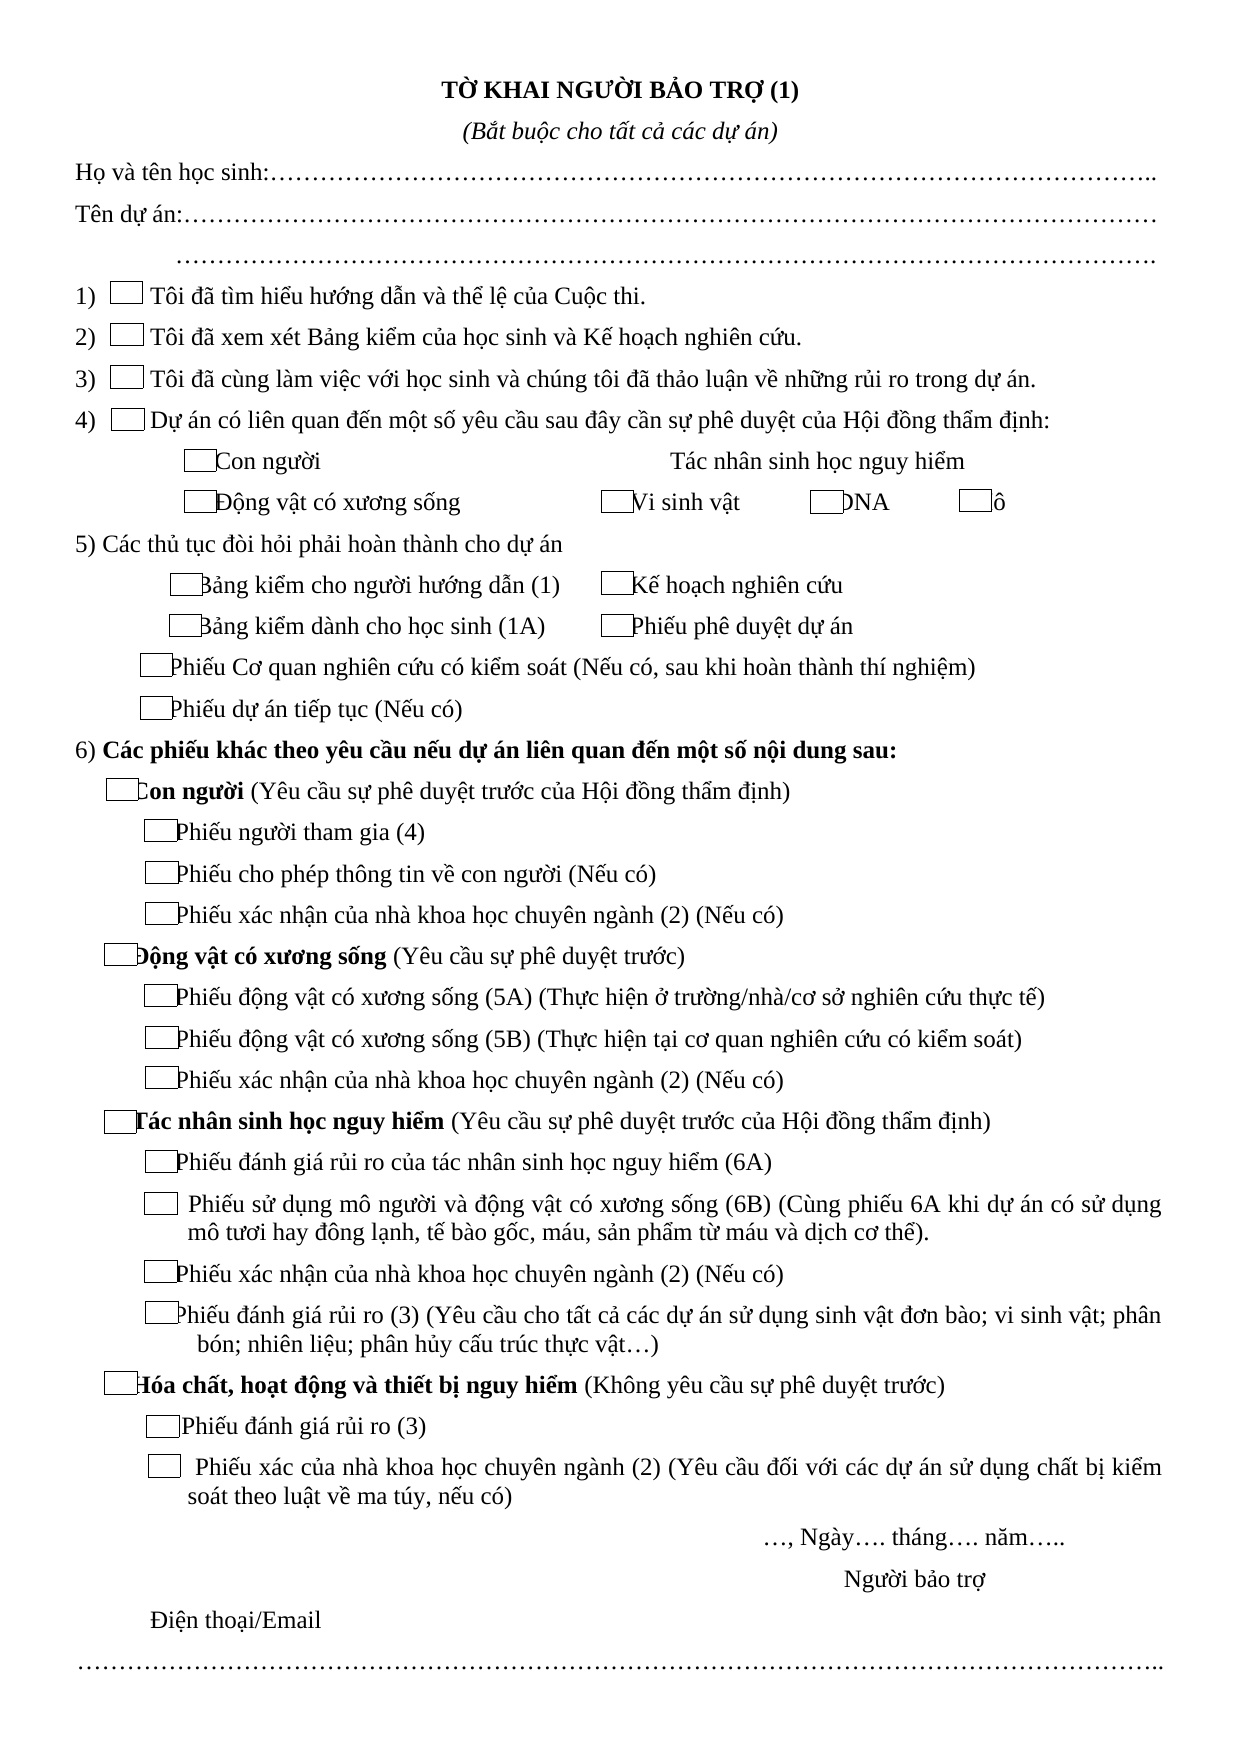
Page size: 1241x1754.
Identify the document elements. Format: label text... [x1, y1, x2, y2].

text Con người (Yêu cầu sự phê duyệt trước của Hội đồng thẩm định) [75, 776, 1165, 805]
text Phiếu người tham gia (4) [75, 817, 1165, 846]
text Động vật có xương sống (Yêu cầu sự phê duyệt trước) [75, 941, 1165, 970]
text Phiếu cho phép thông tin về con người (Nếu có) [75, 859, 1165, 887]
text 2) Tôi đã xem xét Bảng kiểm của học sinh và Kế hoạch nghiên cứu. [75, 322, 1165, 351]
text Phiếu xác của nhà khoa học chuyên ngành (2) (Yêu cầu đối với các dự án sử dụng chất bị kiểm soát theo luật về ma túy, nếu có) [75, 1452, 1165, 1510]
text Hóa chất, hoạt động và thiết bị nguy hiểm (Không yêu cầu sự phê duyệt trước) [75, 1370, 1165, 1399]
text Phiếu Cơ quan nghiên cứu có kiểm soát (Nếu có, sau khi hoàn thành thí nghiệm) [75, 652, 1165, 681]
text Họ và tên học sinh:…………………………………………………………………………………………….. [75, 157, 1165, 186]
text Phiếu đánh giá rủi ro (3) (Yêu cầu cho tất cả các dự án sử dụng sinh vật đơn bào; vi sinh vật; phân bón; nhiên liệu; phân hủy cấu trúc thực vật…) [75, 1300, 1165, 1357]
text Phiếu xác nhận của nhà khoa học chuyên ngành (2) (Nếu có) [75, 1065, 1165, 1094]
text Tên dự án:……………………………………………………………………………………………………… [75, 199, 1165, 227]
text ………………………………………………………………………………………………………. [75, 240, 1165, 269]
text Phiếu xác nhận của nhà khoa học chuyên ngành (2) (Nếu có) [75, 900, 1165, 929]
text Tác nhân sinh học nguy hiểm (Yêu cầu sự phê duyệt trước của Hội đồng thẩm định) [75, 1106, 1165, 1135]
text Phiếu sử dụng mô người và động vật có xương sống (6B) (Cùng phiếu 6A khi dự án có sử dụng mô tươi hay đông lạnh, tế bào gốc, máu, sản phẩm từ máu và dịch cơ thể). [75, 1189, 1165, 1246]
text Phiếu đánh giá rủi ro (3) [75, 1411, 1165, 1440]
text ………………………………………………………………………………………………………………….. [75, 1646, 1165, 1675]
text Phiếu dự án tiếp tục (Nếu có) [75, 694, 1165, 722]
table_header Con người Động vật có xương sống [159, 446, 575, 529]
text Phiếu xác nhận của nhà khoa học chuyên ngành (2) (Nếu có) [75, 1259, 1165, 1287]
text Phiếu động vật có xương sống (5B) (Thực hiện tại cơ quan nghiên cứu có kiểm soát) [75, 1024, 1165, 1052]
text (Bắt buộc cho tất cả các dự án) [75, 116, 1165, 145]
text 1) Tôi đã tìm hiểu hướng dẫn và thể lệ của Cuộc thi. [75, 281, 1165, 310]
text 6) Các phiếu khác theo yêu cầu nếu dự án liên quan đến một số nội dung sau: [75, 735, 1165, 764]
table_header Tác nhân sinh học nguy hiểm Vi sinh vật rDNA Mô [575, 446, 1059, 529]
text 5) Các thủ tục đòi hỏi phải hoàn thành cho dự án [75, 529, 1165, 557]
text Người bảo trợ [75, 1564, 1165, 1592]
table_header Kế hoạch nghiên cứu Phiếu phê duyệt dự án [575, 570, 1059, 652]
text 4) Dự án có liên quan đến một số yêu cầu sau đây cần sự phê duyệt của Hội đồng thẩm định: [75, 405, 1165, 434]
text Điện thoại/Email [75, 1605, 1165, 1634]
text Phiếu động vật có xương sống (5A) (Thực hiện ở trường/nhà/cơ sở nghiên cứu thực tế) [75, 982, 1165, 1011]
text 3) Tôi đã cùng làm việc với học sinh và chúng tôi đã thảo luận về những rủi ro trong dự án. [75, 364, 1165, 392]
text Phiếu đánh giá rủi ro của tác nhân sinh học nguy hiểm (6A) [75, 1147, 1165, 1176]
text TỜ KHAI NGƯỜI BẢO TRỢ (1) [75, 75, 1165, 104]
text …, Ngày…. tháng…. năm….. [75, 1522, 1165, 1551]
table_header Bảng kiểm cho người hướng dẫn (1) Bảng kiểm dành cho học sinh (1A) [159, 570, 575, 652]
